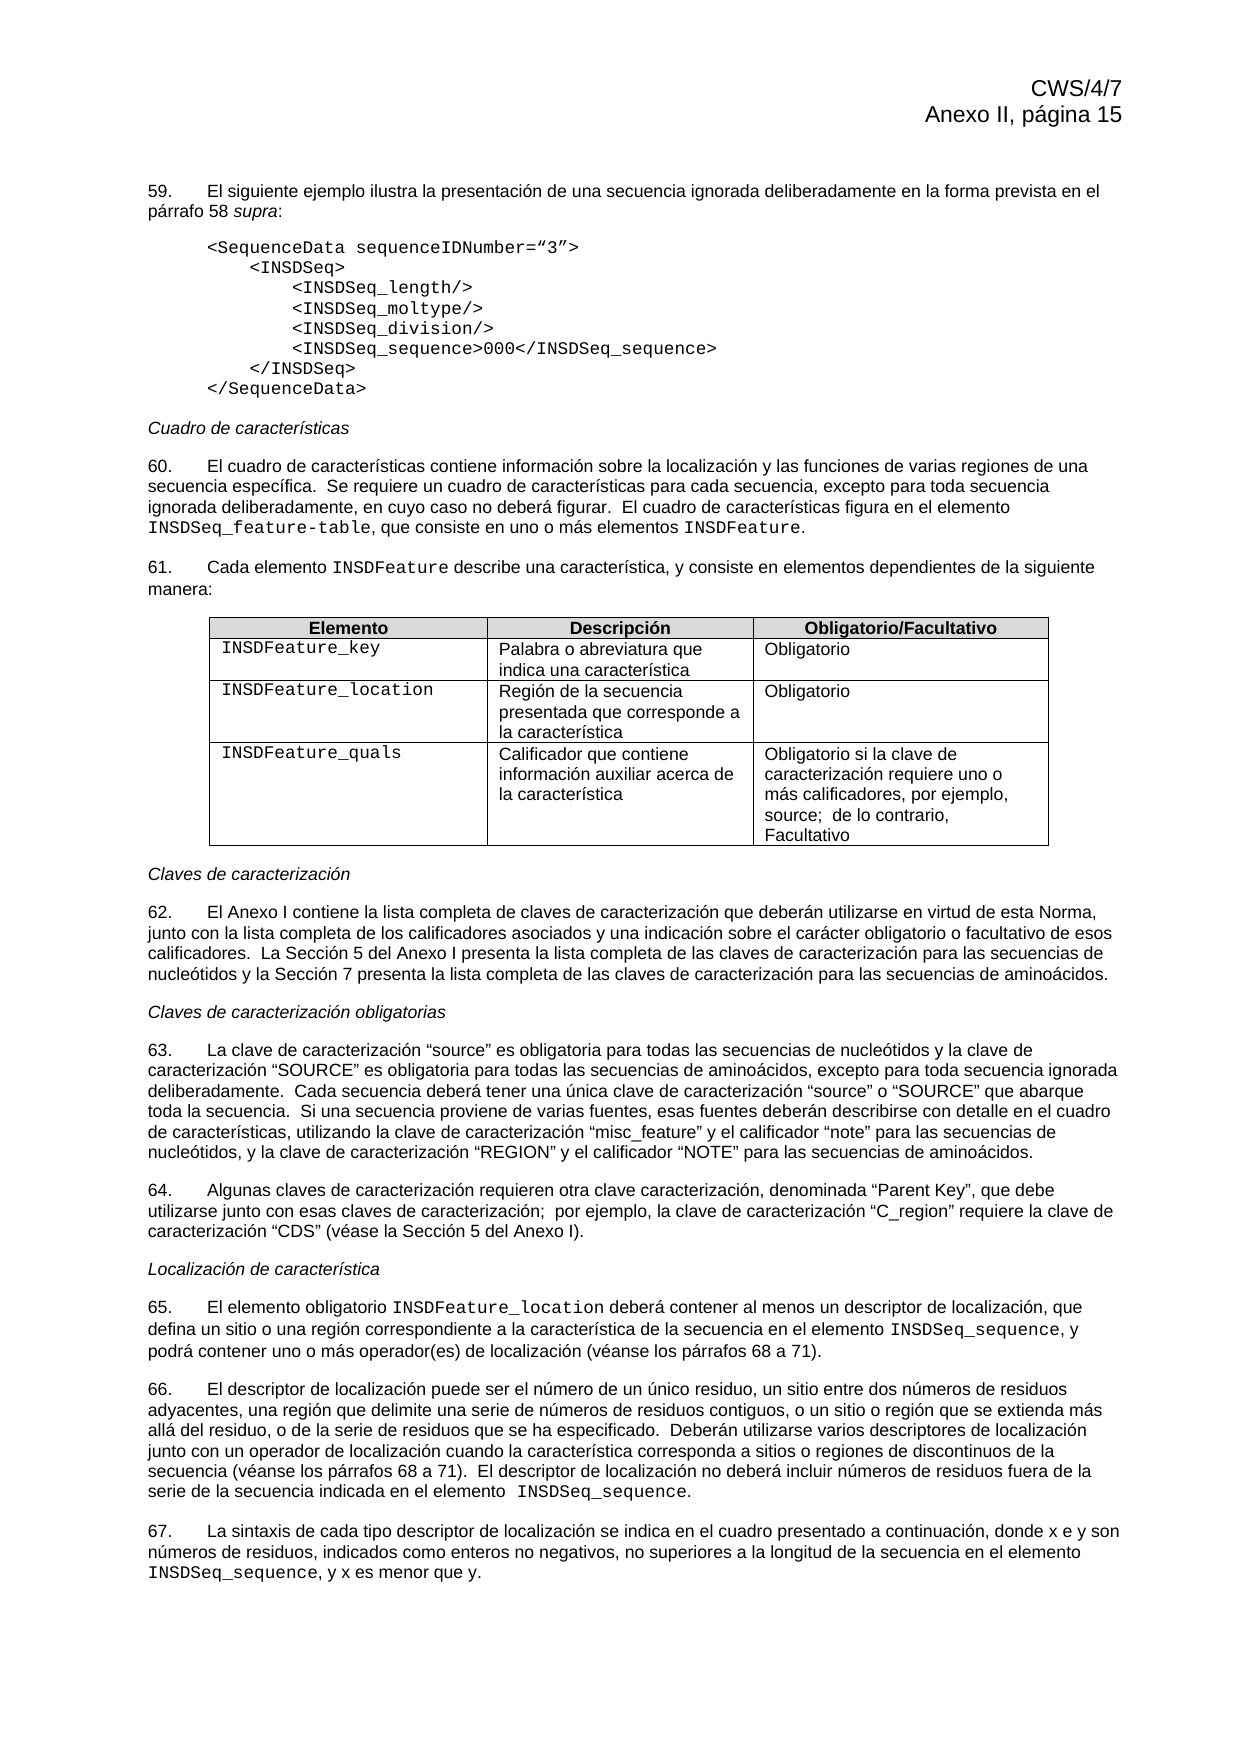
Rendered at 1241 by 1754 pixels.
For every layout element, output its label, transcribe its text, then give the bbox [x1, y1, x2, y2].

table_cell INSDFeature_quals [210, 743, 487, 845]
text <SequenceData sequenceIDNumber=“3”> [207, 239, 1122, 259]
subtitle Localización de característica [148, 1259, 1122, 1279]
table_cell Obligatorio [754, 639, 1048, 680]
text <INSDSeq_division/> [207, 319, 1122, 339]
table_cell Región de la secuencia presentada que corresponde a la característica [488, 681, 753, 742]
list La sintaxis de cada tipo descriptor de localización se indica en el cuadro presentado a continuación, donde x e y son números de residuos, indicados como enteros no negativos, no superiores a la longitud de la secuencia en el elemento INSDSeq_sequence, y x es menor que y. [148, 1521, 1122, 1584]
text </SequenceData> [207, 380, 1122, 400]
list El descriptor de localización puede ser el número de un único residuo, un sitio entre dos números de residuos adyacentes, una región que delimite una serie de números de residuos contiguos, o un sitio o región que se extienda más allá del residuo, o de la serie de residuos que se ha especificado. Deberán utilizarse varios descriptores de localización junto con un operador de localización cuando la característica corresponda a sitios o regiones de discontinuos de la secuencia (véanse los párrafos 68 a 71). El descriptor de localización no deberá incluir números de residuos fuera de la serie de la secuencia indicada en el elemento INSDSeq_sequence. [148, 1379, 1122, 1503]
table_cell INSDFeature_key [210, 639, 487, 680]
table_header Descripción [488, 618, 753, 638]
table_cell Obligatorio [754, 681, 1048, 742]
table_header Elemento [210, 618, 487, 638]
list Algunas claves de caracterización requieren otra clave caracterización, denominada “Parent Key”, que debe utilizarse junto con esas claves de caracterización; por ejemplo, la clave de caracterización “C_region” requiere la clave de caracterización “CDS” (véase la Sección 5 del Anexo I). [148, 1180, 1122, 1241]
table_cell Palabra o abreviatura que indica una característica [488, 639, 753, 680]
table_cell Calificador que contiene información auxiliar acerca de la característica [488, 743, 753, 845]
list Cada elemento INSDFeature describe una característica, y consiste en elementos dependientes de la siguiente manera: [148, 557, 1122, 599]
text </INSDSeq> [207, 359, 1122, 380]
table_cell INSDFeature_location [210, 681, 487, 742]
text <INSDSeq_moltype/> [207, 299, 1122, 319]
table_header Obligatorio/Facultativo [754, 618, 1048, 638]
list El Anexo I contiene la lista completa de claves de caracterización que deberán utilizarse en virtud de esta Norma, junto con la lista completa de los calificadores asociados y una indicación sobre el carácter obligatorio o facultativo de esos calificadores. La Sección 5 del Anexo I presenta la lista completa de las claves de caracterización para las secuencias de nucleótidos y la Sección 7 presenta la lista completa de las claves de caracterización para las secuencias de aminoácidos. [148, 902, 1122, 984]
subtitle Claves de caracterización [148, 864, 1122, 884]
text <INSDSeq_length/> [207, 279, 1122, 299]
subtitle Cuadro de características [148, 417, 1122, 438]
list El elemento obligatorio INSDFeature_location deberá contener al menos un descriptor de localización, que defina un sitio o una región correspondiente a la característica de la secuencia en el elemento INSDSeq_sequence, y podrá contener uno o más operador(es) de localización (véanse los párrafos 68 a 71). [148, 1297, 1122, 1361]
table_cell Obligatorio si la clave de caracterización requiere uno o más calificadores, por ejemplo, source; de lo contrario, Facultativo [754, 743, 1048, 845]
list El cuadro de características contiene información sobre la localización y las funciones de varias regiones de una secuencia específica. Se requiere un cuadro de características para cada secuencia, excepto para toda secuencia ignorada deliberadamente, en cuyo caso no deberá figurar. El cuadro de características figura en el elemento INSDSeq_feature-table, que consiste en uno o más elementos INSDFeature. [148, 456, 1122, 539]
text <INSDSeq> [207, 259, 1122, 279]
list El siguiente ejemplo ilustra la presentación de una secuencia ignorada deliberadamente en la forma prevista en el párrafo 58 supra: [148, 180, 1122, 221]
text <INSDSeq_sequence>000</INSDSeq_sequence> [207, 339, 1122, 359]
list La clave de caracterización “source” es obligatoria para todas las secuencias de nucleótidos y la clave de caracterización “SOURCE” es obligatoria para todas las secuencias de aminoácidos, excepto para toda secuencia ignorada deliberadamente. Cada secuencia deberá tener una única clave de caracterización “source” o “SOURCE” que abarque toda la secuencia. Si una secuencia proviene de varias fuentes, esas fuentes deberán describirse con detalle en el cuadro de características, utilizando la clave de caracterización “misc_feature” y el calificador “note” para las secuencias de nucleótidos, y la clave de caracterización “REGION” y el calificador “NOTE” para las secuencias de aminoácidos. [148, 1040, 1122, 1162]
subtitle Claves de caracterización obligatorias [148, 1002, 1122, 1022]
